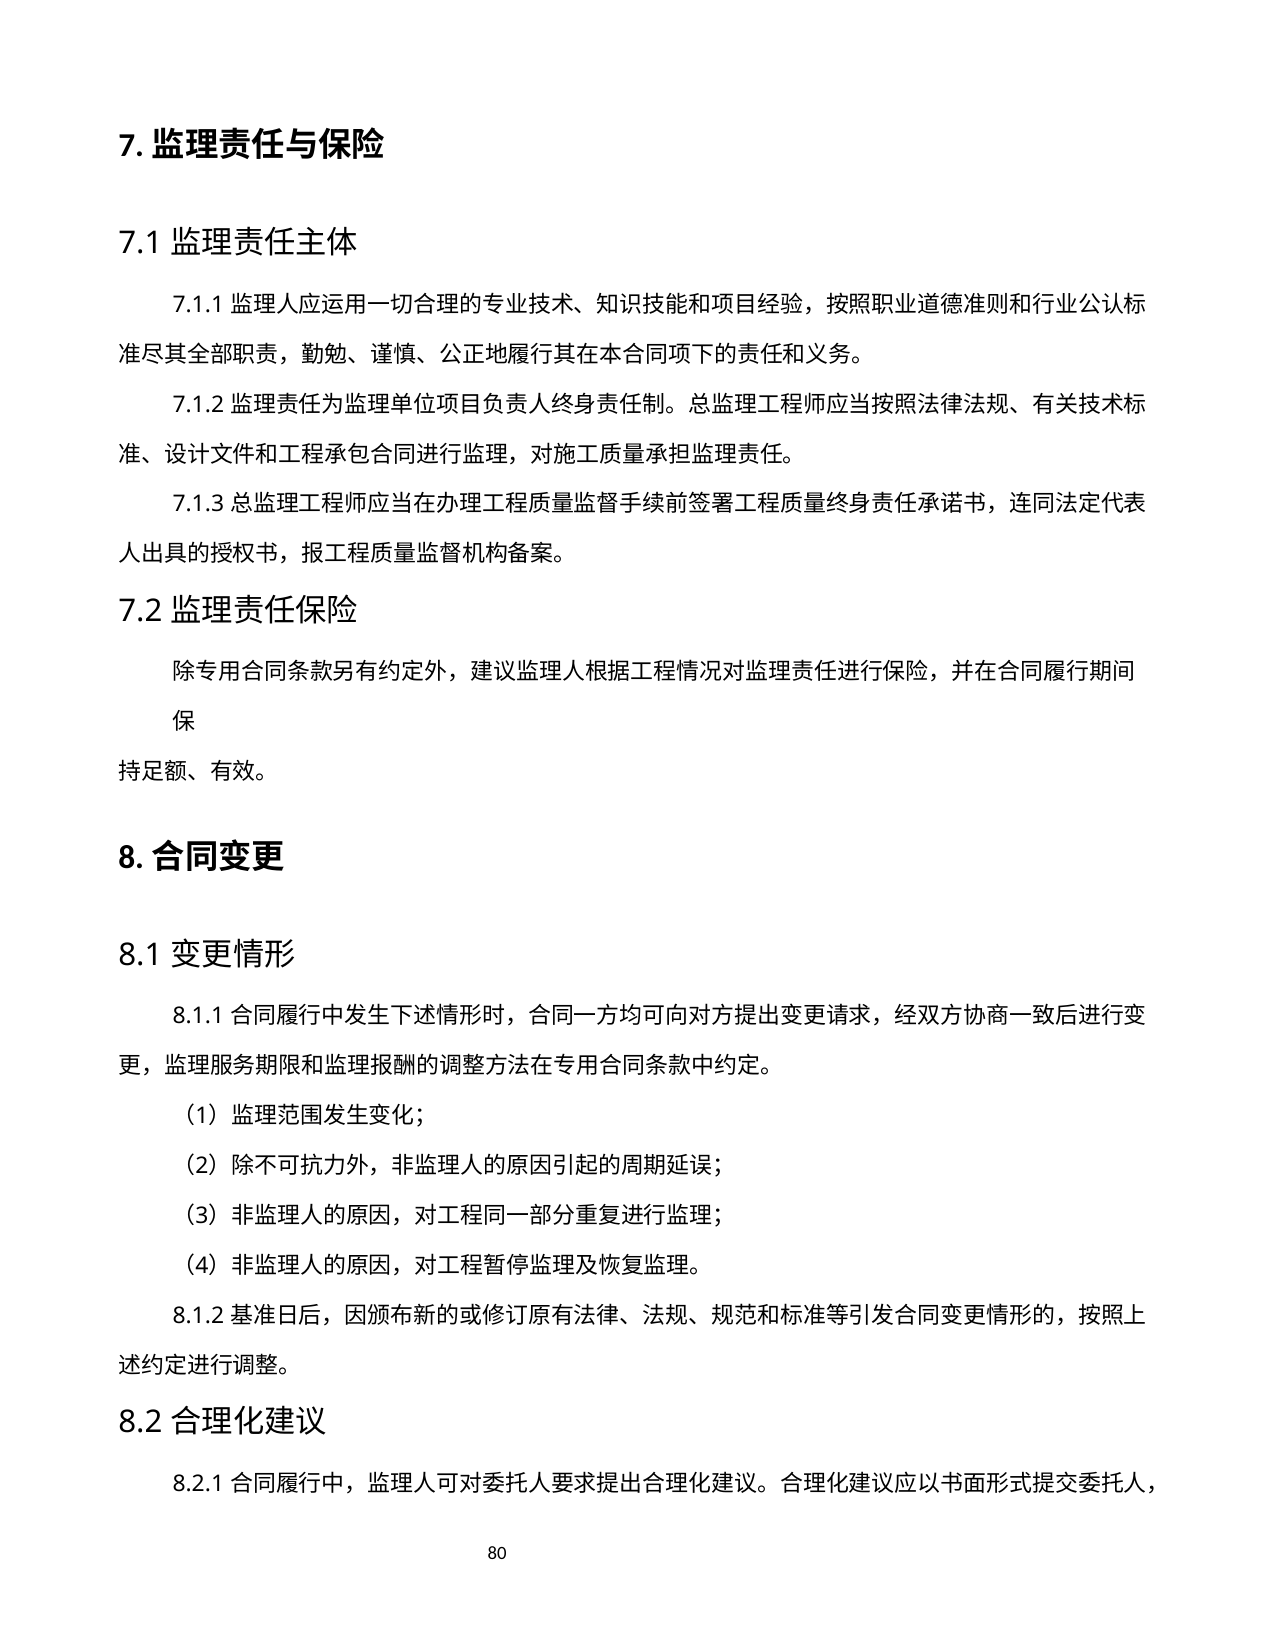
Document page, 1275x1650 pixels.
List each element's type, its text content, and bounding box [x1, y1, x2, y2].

subtitle 监理责任与保险 [118, 118, 1157, 166]
text 8.2.1 合同履行中，监理人可对委托人要求提出合理化建议。合理化建议应以书面形式提交委托人， [172, 1465, 1157, 1498]
subtitle 合理化建议 [118, 1397, 1157, 1442]
text （3）非监理人的原因，对工程同一部分重复进行监理； [172, 1197, 1157, 1230]
subtitle 变更情形 [118, 929, 1157, 974]
text 持足额、有效。 [118, 753, 1157, 786]
text （4）非监理人的原因，对工程暂停监理及恢复监理。 [172, 1247, 1157, 1280]
text （2）除不可抗力外，非监理人的原因引起的周期延误； [172, 1147, 1157, 1180]
text 人出具的授权书，报工程质量监督机构备案。 [118, 535, 1157, 568]
text （1）监理范围发生变化； [172, 1097, 1157, 1130]
text 8.1.2 基准日后，因颁布新的或修订原有法律、法规、规范和标准等引发合同变更情形的，按照上 [172, 1297, 1157, 1330]
text 准、设计文件和工程承包合同进行监理，对施工质量承担监理责任。 [118, 435, 1157, 469]
text 7.1.2 监理责任为监理单位项目负责人终身责任制。总监理工程师应当按照法律法规、有关技术标 [172, 385, 1157, 419]
text 准尽其全部职责，勤勉、谨慎、公正地履行其在本合同项下的责任和义务。 [118, 336, 1157, 369]
text 更，监理服务期限和监理报酬的调整方法在专用合同条款中约定。 [118, 1047, 1157, 1080]
subtitle 合同变更 [118, 829, 1157, 878]
text 述约定进行调整。 [118, 1347, 1157, 1380]
text 7.1.1 监理人应运用一切合理的专业技术、知识技能和项目经验，按照职业道德准则和行业公认标 [172, 286, 1157, 319]
subtitle 监理责任主体 [118, 217, 1157, 263]
subtitle 监理责任保险 [118, 585, 1157, 630]
text 8.1.1 合同履行中发生下述情形时，合同一方均可向对方提出变更请求，经双方协商一致后进行变 [172, 997, 1157, 1030]
text 除专用合同条款另有约定外，建议监理人根据工程情况对监理责任进行保险，并在合同履行期间保 [172, 653, 1157, 736]
text 7.1.3 总监理工程师应当在办理工程质量监督手续前签署工程质量终身责任承诺书，连同法定代表 [172, 485, 1157, 518]
